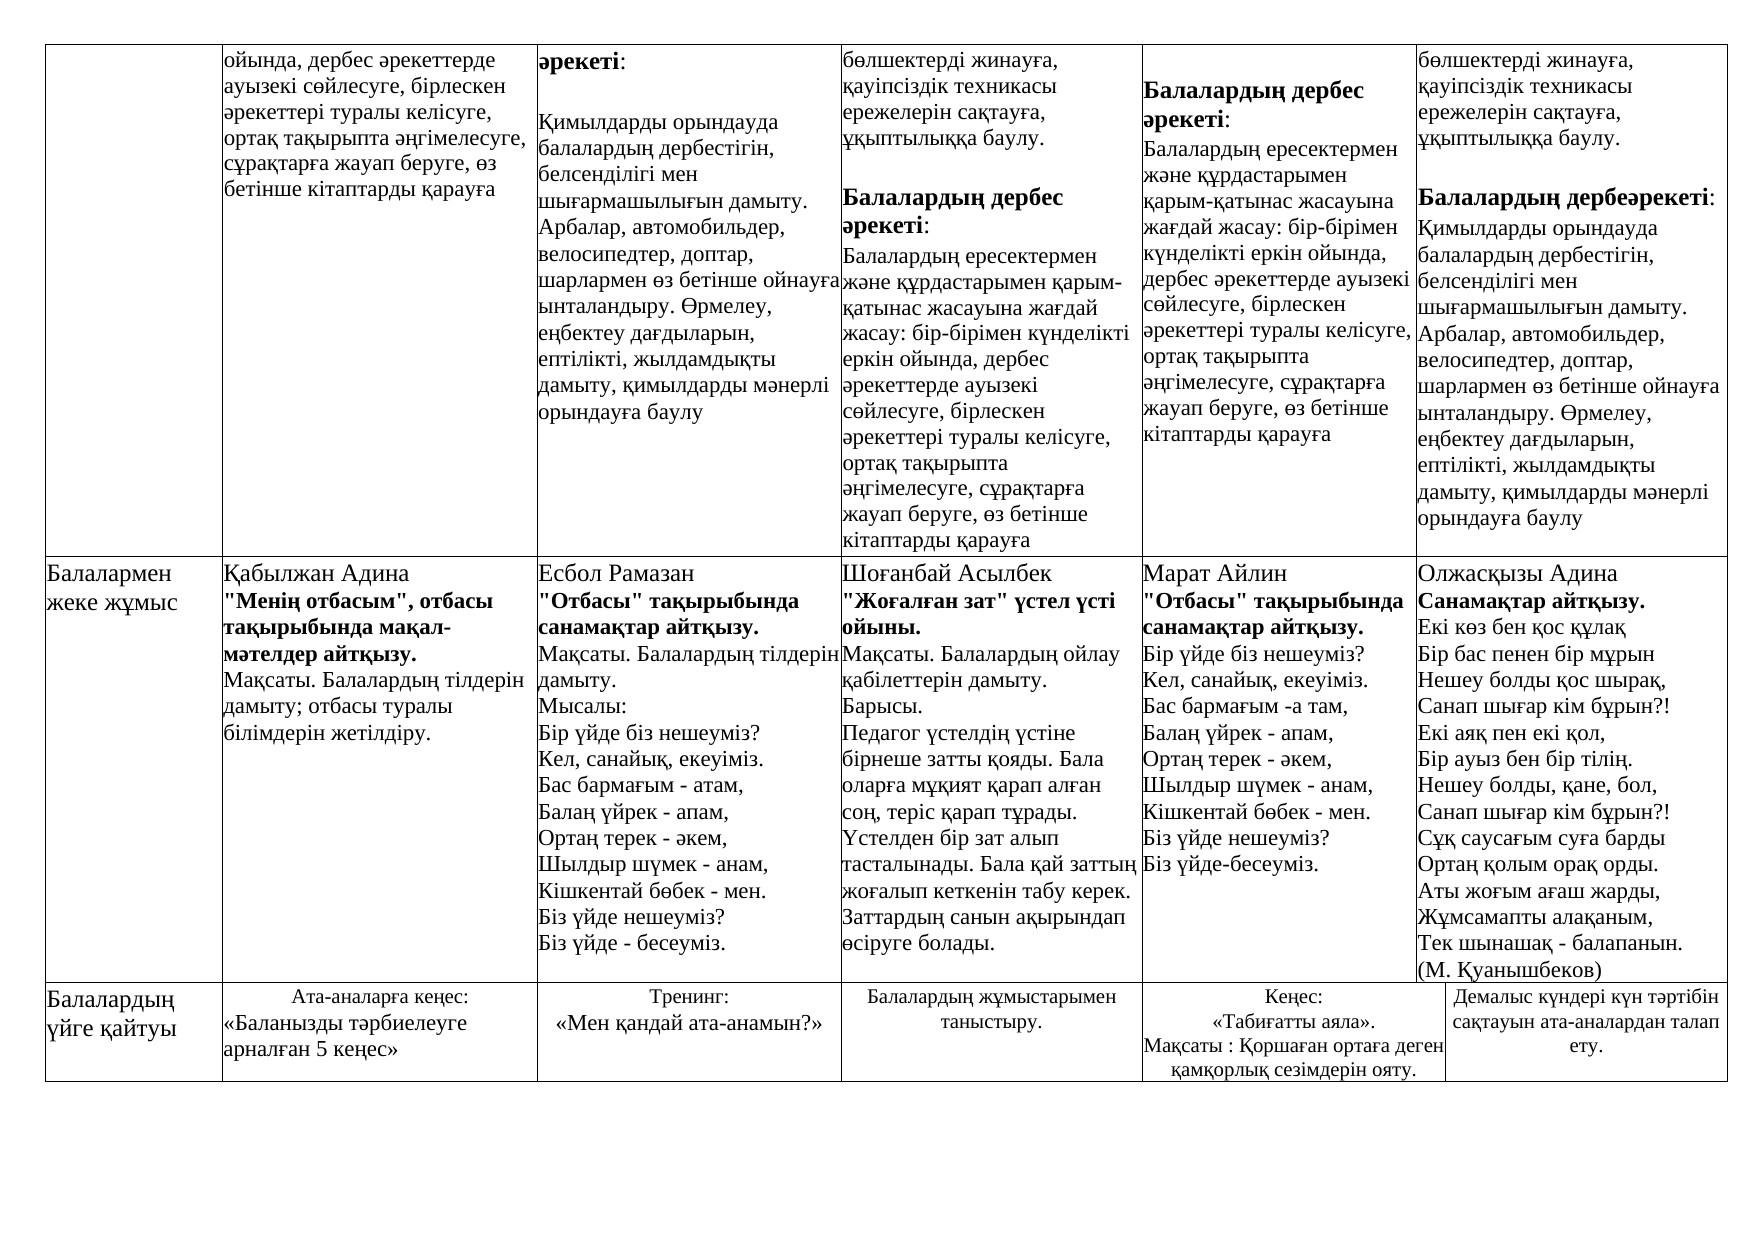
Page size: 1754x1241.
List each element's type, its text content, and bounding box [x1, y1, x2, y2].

table_cell Балалардың үйге қайтуы [46, 983, 222, 1081]
table_cell Ата-аналарға кеңес: «Баланызды тәрбиелеуге арналған 5 кеңес» [223, 983, 537, 1081]
table_cell Олжасқызы Адина Санамақтар айтқызу. Екі көз бен қос құлақ Бір бас пенен бір мұрын Нешеу болды қос шырақ, Санап шығар кім бұрын?! Екі аяқ пен екі қол, Бір ауыз бен бір тілің. Нешеу болды, қане, бол, Санап шығар кім бұрын?! Сұқ саусағым суға барды Ортаң қолым орақ орды. Аты жоғым ағаш жарды, Жұмсамапты алақаным, Тек шынашақ - балапанын. (М. Қуанышбеков) [1417, 557, 1727, 982]
table_cell Балалармен жеке жұмыс [46, 557, 222, 982]
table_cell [842, 45, 1142, 556]
table_cell Шоғанбай Асылбек "Жоғалған зат" үстел үсті ойыны. Мақсаты. Балалардың ойлау қабілеттерін дамыту. Барысы. Педагог үстелдің үстіне бірнеше затты қояды. Бала оларға мұқият қарап алған соң, теріс қарап тұрады. Үстелден бір зат алып тасталынады. Бала қай заттың жоғалып кеткенін табу керек. Заттардың санын ақырындап өсіруге болады. [842, 557, 1142, 982]
table_cell Кеңес: «Табиғатты аяла». Мақсаты : Қоршаған ортаға деген қамқорлық сезімдерін ояту. [1143, 983, 1445, 1081]
table_cell Тренинг: «Мен қандай ата-анамын?» [538, 983, 841, 1081]
table_cell Демалыс күндері күн тәртібін сақтауын ата-аналардан талап ету. [1446, 983, 1727, 1081]
table_cell Балалардың жұмыстарымен таныстыру. [842, 983, 1142, 1081]
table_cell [538, 45, 841, 556]
table_cell Қабылжан Адина "Менің отбасым", отбасы тақырыбында мақал-мәтелдер айтқызу. Мақсаты. Балалардың тілдерін дамыту; отбасы туралы білімдерін жетілдіру. [223, 557, 537, 982]
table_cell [223, 45, 537, 556]
table_cell Есбол Рамазан "Отбасы" тақырыбында санамақтар айтқызу. Мақсаты. Балалардың тілдерін дамыту. Мысалы: Бір үйде біз нешеуміз? Кел, санайық, екеуіміз. Бас бармағым - атам, Балаң үйрек - апам, Ортаң терек - әкем, Шылдыр шүмек - анам, Кішкентай бөбек - мен. Біз үйде нешеуміз? Біз үйде - бесеуміз. [538, 557, 841, 982]
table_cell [1417, 45, 1727, 556]
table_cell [1143, 45, 1416, 556]
table_cell Марат Айлин "Отбасы" тақырыбында санамақтар айтқызу. Бір үйде біз нешеуміз? Кел, санайық, екеуіміз. Бас бармағым -а там, Балаң үйрек - апам, Ортаң терек - әкем, Шылдыр шүмек - анам, Кішкентай бөбек - мен. Біз үйде нешеуміз? Біз үйде-бесеуміз. [1143, 557, 1416, 982]
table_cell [46, 45, 222, 556]
